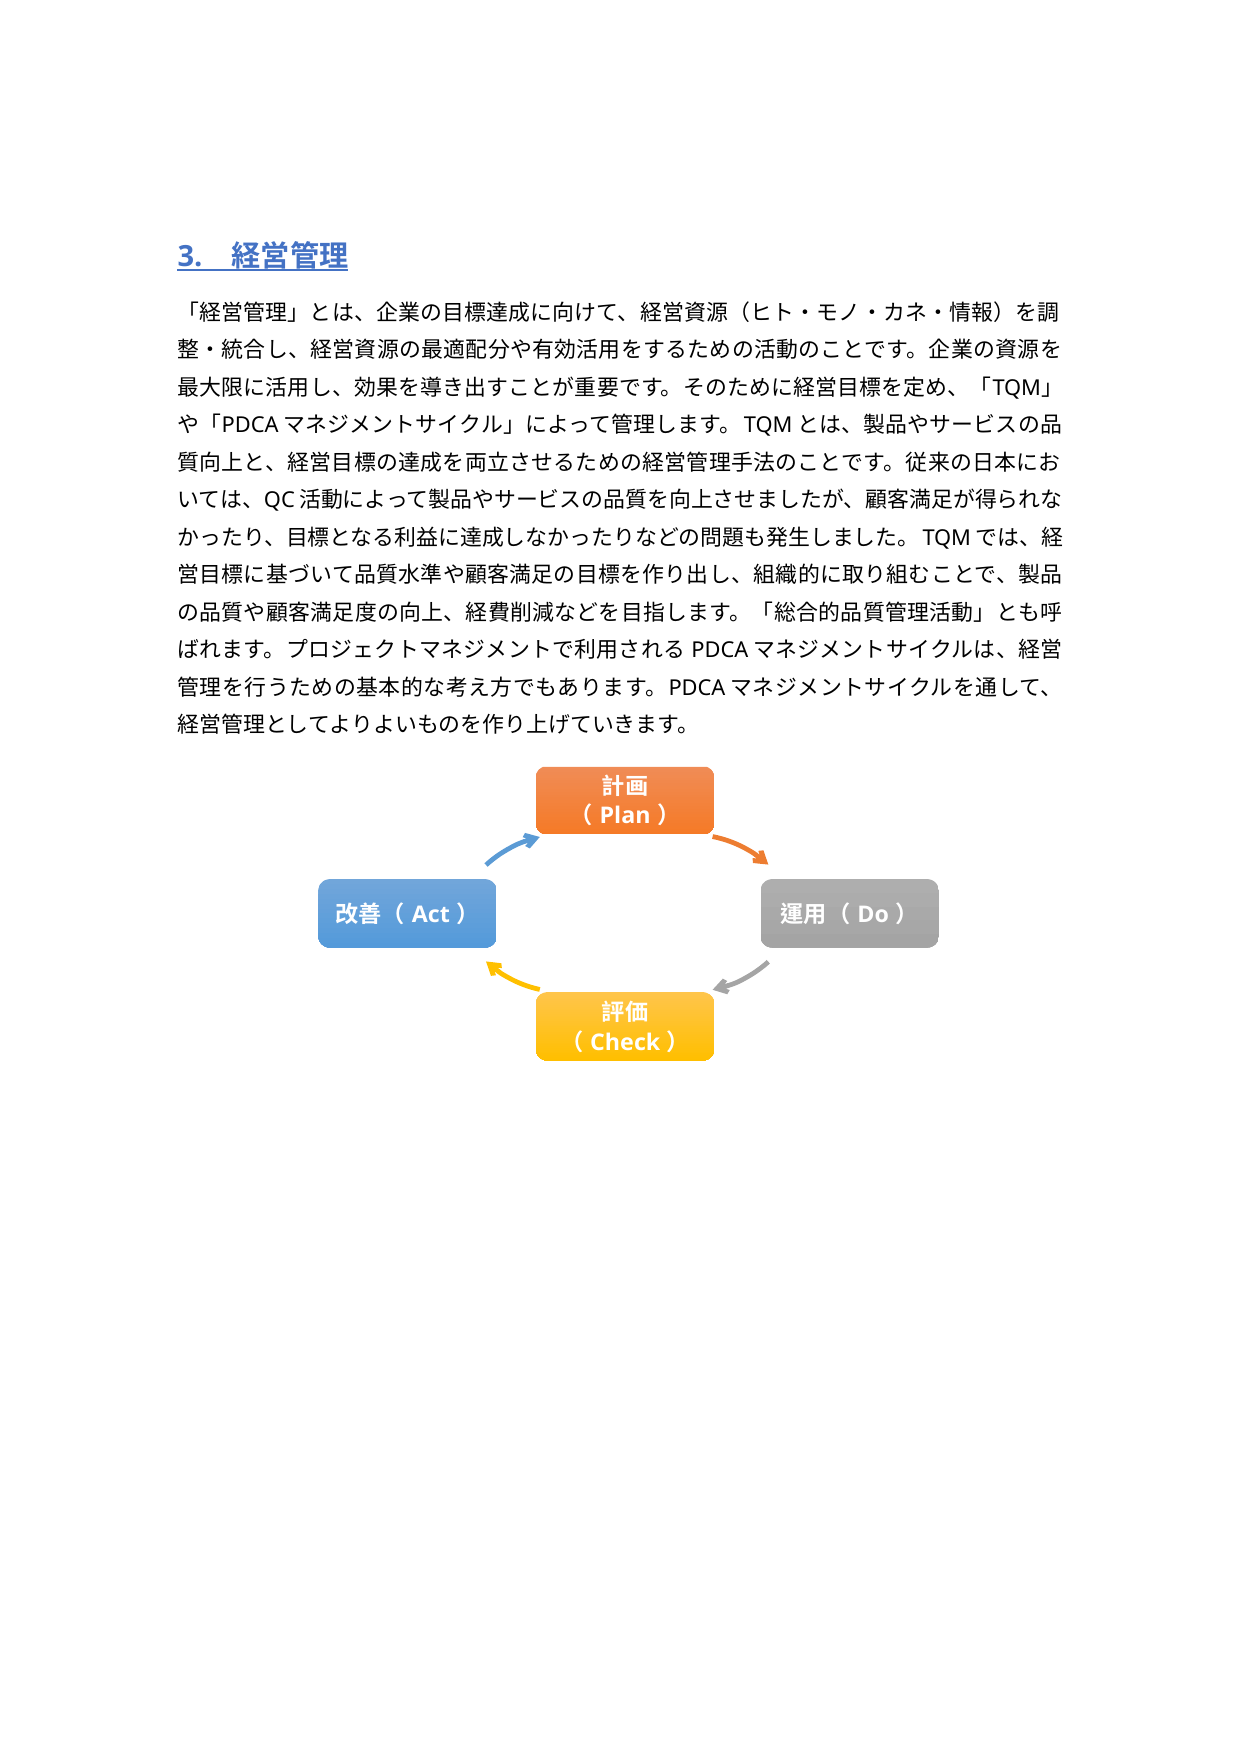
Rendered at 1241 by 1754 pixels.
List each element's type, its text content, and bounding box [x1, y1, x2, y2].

text 「経営管理」とは、企業の目標達成に向けて、経営資源（ヒト・モノ・カネ・情報）を調整・統合し、経営資源の最適配分や有効活用をするための活動のことです。企業の資源を最大限に活用し、効果を導き出すことが重要です。そのために経営目標を定め、「TQM」や「PDCAマネジメントサイクル」によって管理します。TQMとは、製品やサービスの品質向上と、経営目標の達成を両立させるための経営管理手法のことです。従来の日本においては、QC活動によって製品やサービスの品質を向上させましたが、顧客満足が得られなかったり、目標となる利益に達成しなかったりなどの問題も発生しました。TQMでは、経営目標に基づいて品質水準や顧客満足の目標を作り出し、組織的に取り組むことで、製品の品質や顧客満足度の向上、経費削減などを目指します。「総合的品質管理活動」とも呼ばれます。プロジェクトマネジメントで利用されるPDCAマネジメントサイクルは、経営管理を行うための基本的な考え方でもあります。PDCAマネジメントサイクルを通して、経営管理としてよりよいものを作り上げていきます。 [177, 292, 1063, 742]
subtitle 3. 経営管理 [177, 217, 1063, 292]
